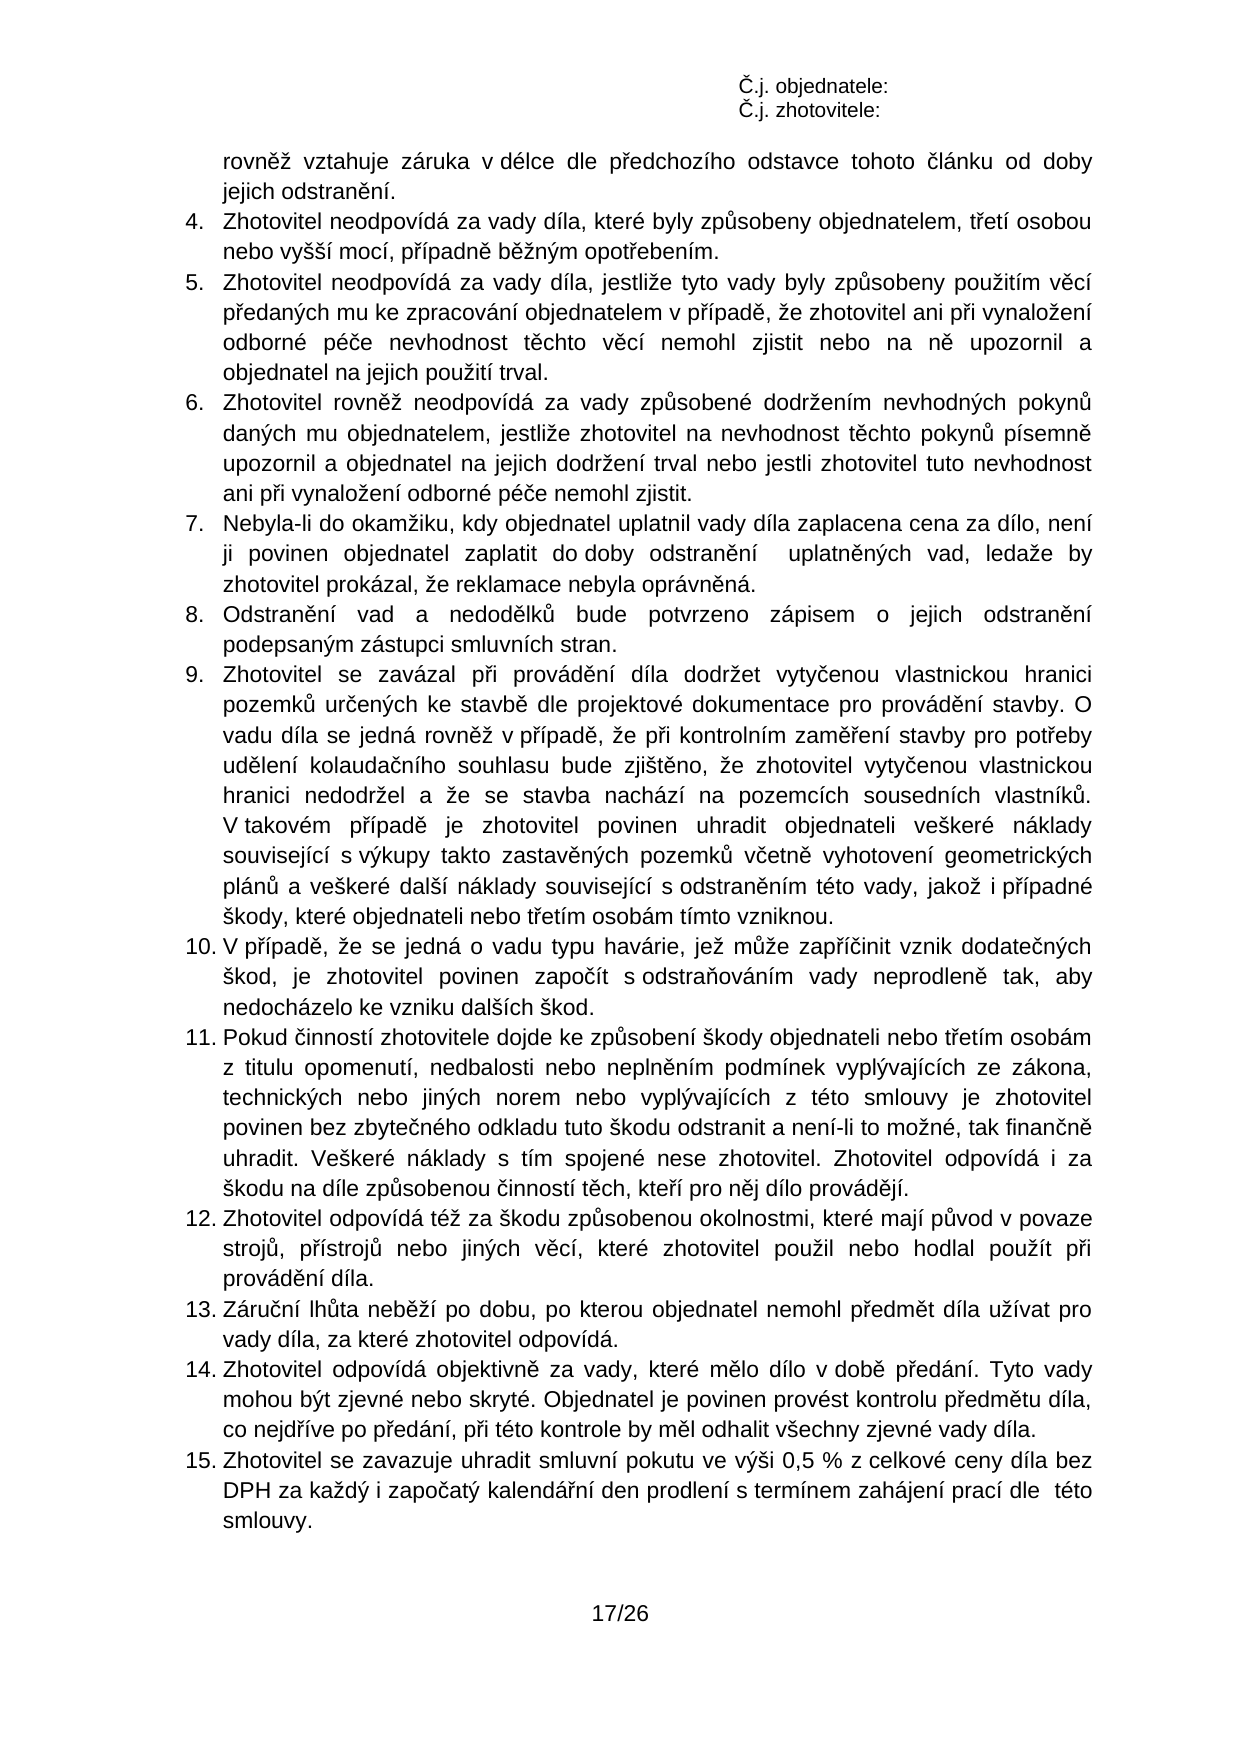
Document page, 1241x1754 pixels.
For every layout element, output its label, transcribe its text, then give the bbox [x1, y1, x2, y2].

list V případě, že se jedná o vadu typu havárie, jež může zapříčinit vznik dodatečných škod, je zhotovitel povinen započít s odstraňováním vady neprodleně tak, aby nedocházelo ke vzniku dalších škod. [185, 933, 1093, 1020]
list Zhotovitel neodpovídá za vady díla, které byly způsobeny objednatelem, třetí osobou nebo vyšší mocí, případně běžným opotřebením. [185, 208, 1093, 264]
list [185, 148, 1093, 204]
list Zhotovitel odpovídá objektivně za vady, které mělo dílo v době předání. Tyto vady mohou být zjevné nebo skryté. Objednatel je povinen provést kontrolu předmětu díla, co nejdříve po předání, při této kontrole by měl odhalit všechny zjevné vady díla. [185, 1356, 1093, 1443]
list Zhotovitel odpovídá též za škodu způsobenou okolnostmi, které mají původ v povaze strojů, přístrojů nebo jiných věcí, které zhotovitel použil nebo hodlal použít při provádění díla. [185, 1205, 1093, 1292]
list Pokud činností zhotovitele dojde ke způsobení škody objednateli nebo třetím osobám z titulu opomenutí, nedbalosti nebo neplněním podmínek vyplývajících ze zákona, technických nebo jiných norem nebo vyplývajících z této smlouvy je zhotovitel povinen bez zbytečného odkladu tuto škodu odstranit a není-li to možné, tak finančně uhradit. Veškeré náklady s tím spojené nese zhotovitel. Zhotovitel odpovídá i za škodu na díle způsobenou činností těch, kteří pro něj dílo provádějí. [185, 1024, 1093, 1201]
list Odstranění vad a nedodělků bude potvrzeno zápisem o jejich odstranění podepsaným zástupci smluvních stran. [185, 601, 1093, 657]
list Zhotovitel se zavazuje uhradit smluvní pokutu ve výši 0,5 % z celkové ceny díla bez DPH za každý i započatý kalendářní den prodlení s termínem zahájení prací dle této smlouvy. [185, 1447, 1093, 1533]
list Zhotovitel se zavázal při provádění díla dodržet vytyčenou vlastnickou hranici pozemků určených ke stavbě dle projektové dokumentace pro provádění stavby. O vadu díla se jedná rovněž v případě, že při kontrolním zaměření stavby pro potřeby udělení kolaudačního souhlasu bude zjištěno, že zhotovitel vytyčenou vlastnickou hranici nedodržel a že se stavba nachází na pozemcích sousedních vlastníků. V takovém případě je zhotovitel povinen uhradit objednateli veškeré náklady související s výkupy takto zastavěných pozemků včetně vyhotovení geometrických plánů a veškeré další náklady související s odstraněním této vady, jakož i případné škody, které objednateli nebo třetím osobám tímto vzniknou. [185, 661, 1093, 929]
list Zhotovitel rovněž neodpovídá za vady způsobené dodržením nevhodných pokynů daných mu objednatelem, jestliže zhotovitel na nevhodnost těchto pokynů písemně upozornil a objednatel na jejich dodržení trval nebo jestli zhotovitel tuto nevhodnost ani při vynaložení odborné péče nemohl zjistit. [185, 389, 1093, 506]
list Záruční lhůta neběží po dobu, po kterou objednatel nemohl předmět díla užívat pro vady díla, za které zhotovitel odpovídá. [185, 1296, 1093, 1352]
list Zhotovitel neodpovídá za vady díla, jestliže tyto vady byly způsobeny použitím věcí předaných mu ke zpracování objednatelem v případě, že zhotovitel ani při vynaložení odborné péče nevhodnost těchto věcí nemohl zjistit nebo na ně upozornil a objednatel na jejich použití trval. [185, 268, 1093, 385]
list Nebyla-li do okamžiku, kdy objednatel uplatnil vady díla zaplacena cena za dílo, není ji povinen objednatel zaplatit do doby odstranění uplatněných vad, ledaže by zhotovitel prokázal, že reklamace nebyla oprávněná. [185, 510, 1093, 597]
